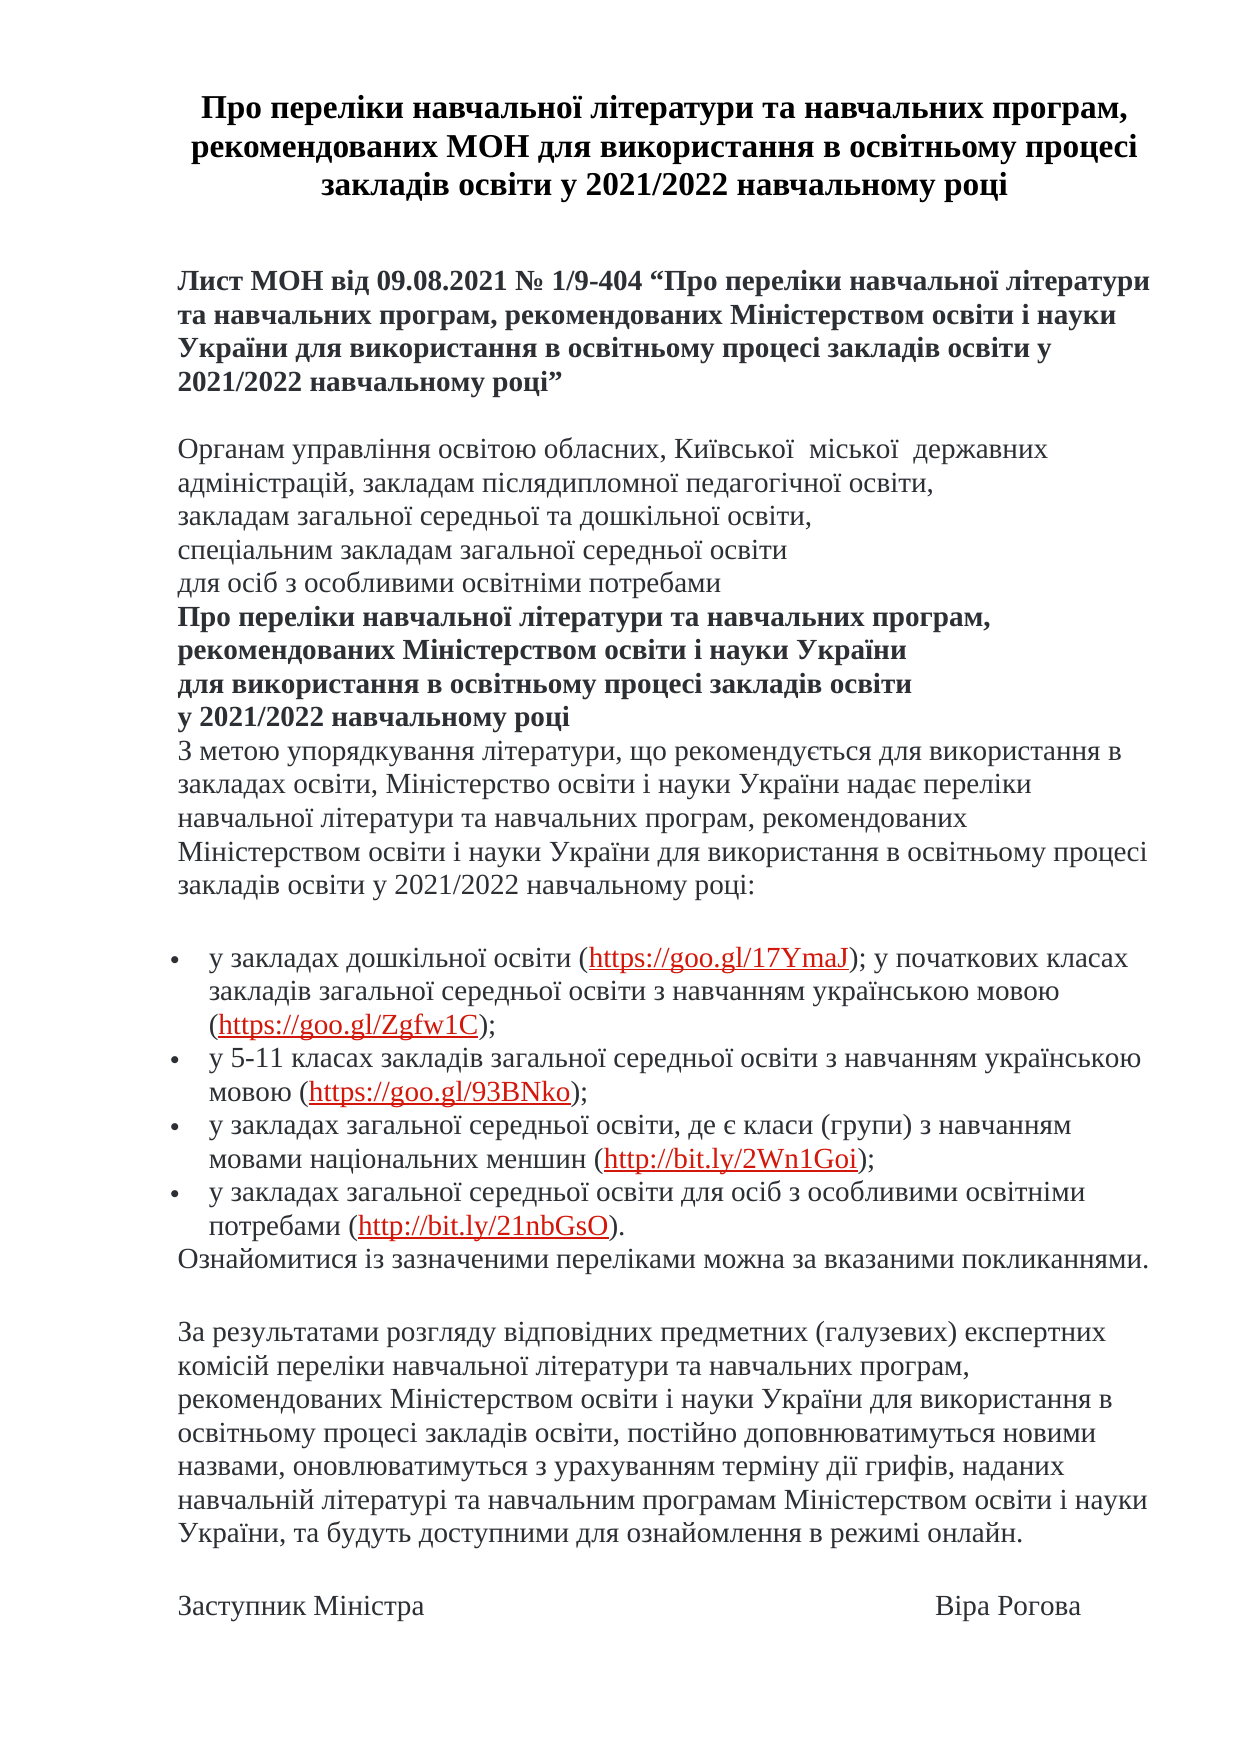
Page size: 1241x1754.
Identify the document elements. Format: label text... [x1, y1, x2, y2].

text За результатами розгляду відповідних предметних (галузевих) експертних комісій переліки навчальної літератури та навчальних програм, рекомендованих Міністерством освіти і науки України для використання в освітньому процесі закладів освіти, постійно доповнюватимуться новими назвами, оновлюватимуться з урахуванням терміну дії грифів, наданих навчальній літературі та навчальним програмам Міністерством освіти і науки України, та будуть доступними для ознайомлення в режимі онлайн. [177, 1314, 1152, 1549]
text Про переліки навчальної літератури та навчальних програм, рекомендованих Міністерством освіти і науки України для використання в освітньому процесі закладів освіти у 2021/2022 навчальному році [177, 599, 1152, 733]
text З метою упорядкування літератури, що рекомендується для використання в закладах освіти, Міністерство освіти і науки України надає переліки навчальної літератури та навчальних програм, рекомендованих Міністерством освіти і науки України для використання в освітньому процесі закладів освіти у 2021/2022 навчальному році: [177, 733, 1152, 901]
list у 5-11 класах закладів загальної середньої освіти з навчанням українською мовою (https://goo.gl/93BNko); [171, 1040, 1152, 1107]
text Органам управління освітою обласних, Київської міської державних адміністрацій, закладам післядипломної педагогічної освіти, закладам загальної середньої та дошкільної освіти, спеціальним закладам загальної середньої освіти для осіб з особливими освітніми потребами [177, 431, 1152, 599]
text Про переліки навчальної літератури та навчальних програм, рекомендованих МОН для використання в освітньому процесі закладів освіти у 2021/2022 навчальному році [177, 44, 1152, 202]
list у закладах загальної середньої освіти, де є класи (групи) з навчанням мовами національних меншин (http://bit.ly/2Wn1Goi); [171, 1107, 1152, 1174]
text Лист МОН від 09.08.2021 № 1/9-404 “Про переліки навчальної літератури та навчальних програм, рекомендованих Міністерством освіти і науки України для використання в освітньому процесі закладів освіти у 2021/2022 навчальному році” [177, 263, 1152, 398]
list у закладах дошкільної освіти (https://goo.gl/17YmaJ); у початкових класах закладів загальної середньої освіти з навчанням українською мовою (https://goo.gl/Zgfw1C); [171, 940, 1152, 1040]
text Заступник Міністра Віра Рогова [177, 1588, 1152, 1622]
list у закладах загальної середньої освіти для осіб з особливими освітніми потребами (http://bit.ly/21nbGsO). [171, 1174, 1152, 1242]
text Ознайомитися із зазначеними переліками можна за вказаними покликаннями. [177, 1242, 1152, 1275]
